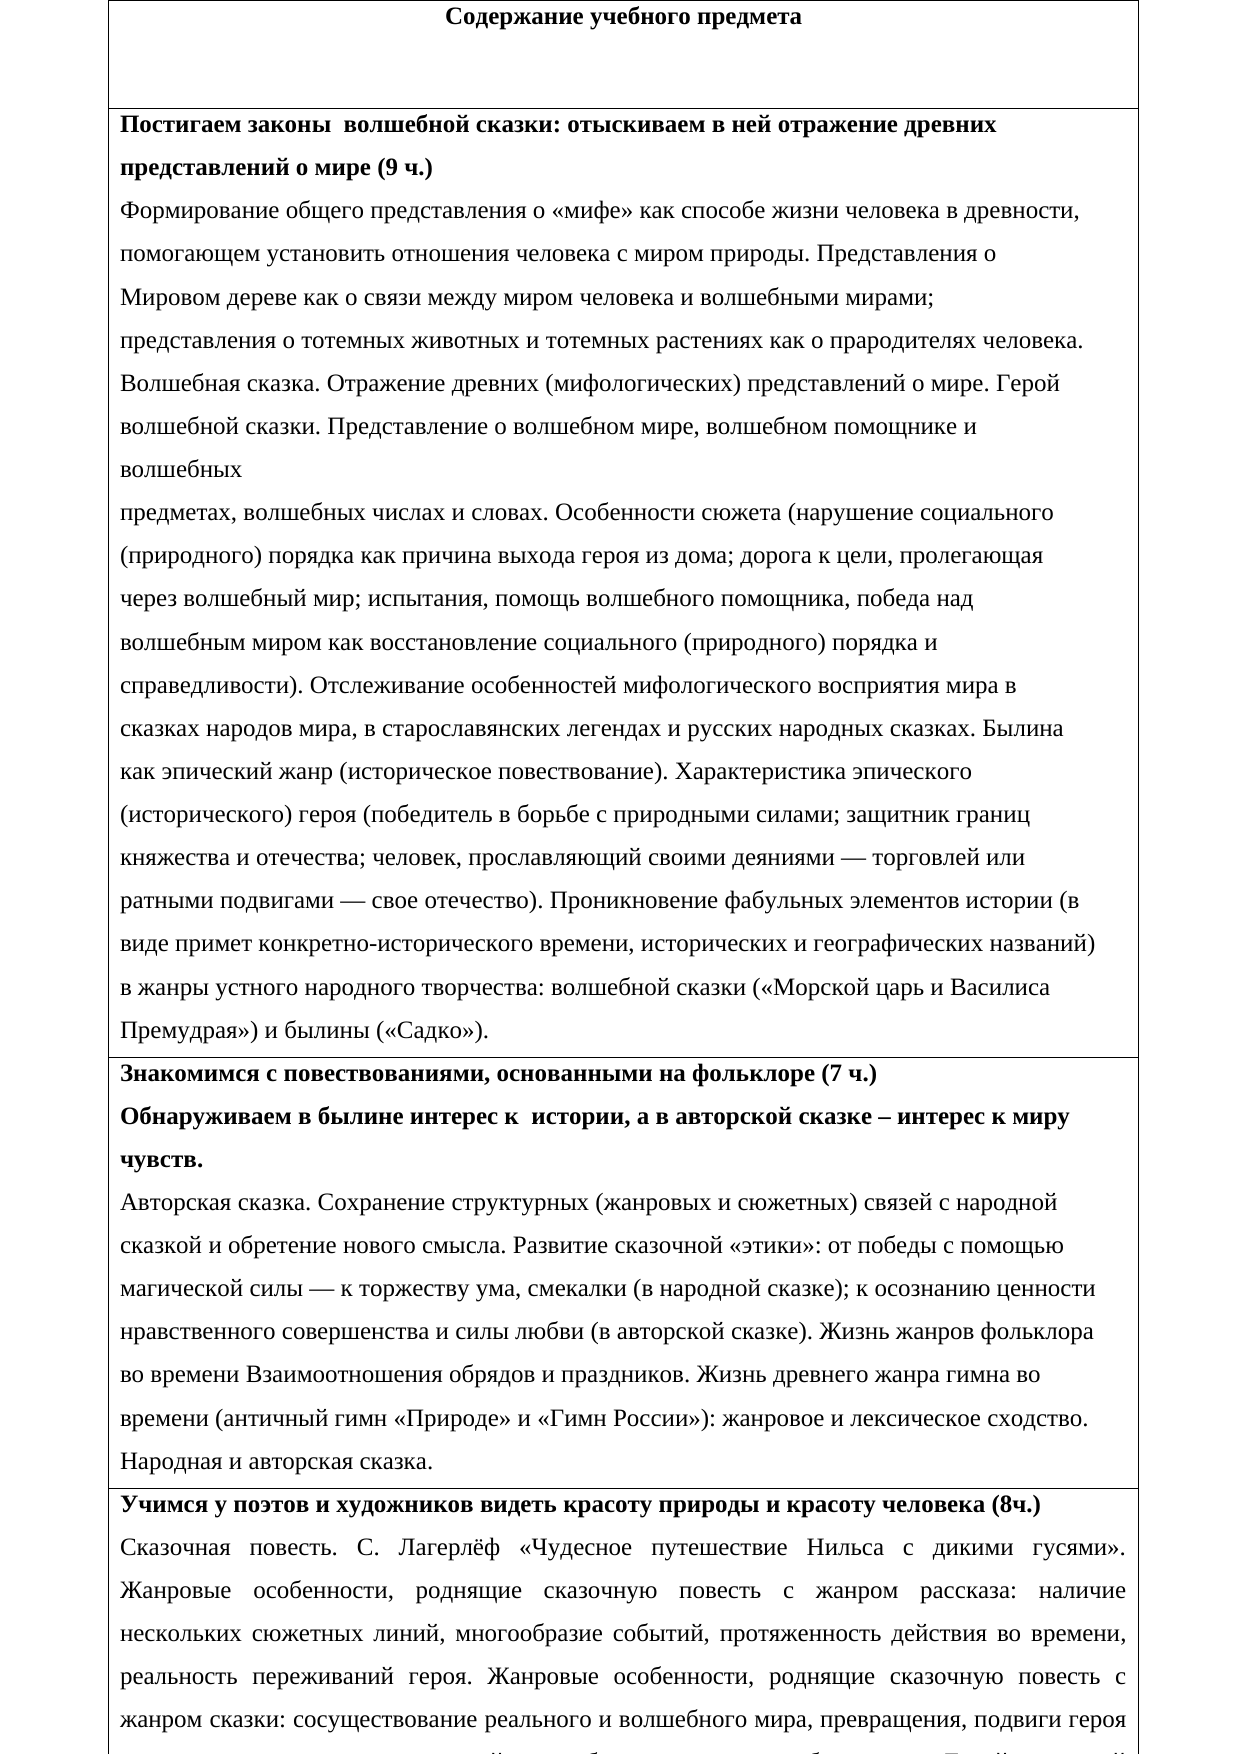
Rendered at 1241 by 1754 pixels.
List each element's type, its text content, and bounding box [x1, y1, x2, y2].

table_cell Знакомимся с повествованиями, основанными на фольклоре (7 ч.) Обнаруживаем в былине интерес к истории, а в авторской сказке – интерес к миру чувств. Авторская сказка. Сохранение структурных (жанровых и сюжетных) связей с народной сказкой и обретение нового смысла. Развитие сказочной «этики»: от победы с помощью магической силы — к торжеству ума, смекалки (в народной сказке); к осознанию ценности нравственного совершенства и силы любви (в авторской сказке). Жизнь жанров фольклора во времени Взаимоотношения обрядов и праздников. Жизнь древнего жанра гимна во времени (античный гимн «Природе» и «Гимн России»): жанровое и лексическое сходство. Народная и авторская сказка. [109, 1058, 1138, 1488]
table_cell Постигаем законы волшебной сказки: отыскиваем в ней отражение древних представлений о мире (9 ч.) Формирование общего представления о «мифе» как способе жизни человека в древности, помогающем установить отношения человека с миром природы. Представления о Мировом дереве как о связи между миром человека и волшебными мирами; представления о тотемных животных и тотемных растениях как о прародителях человека. Волшебная сказка. Отражение древних (мифологических) представлений о мире. Герой волшебной сказки. Представление о волшебном мире, волшебном помощнике и волшебных предметах, волшебных числах и словах. Особенности сюжета (нарушение социального (природного) порядка как причина выхода героя из дома; дорога к цели, пролегающая через волшебный мир; испытания, помощь волшебного помощника, победа над волшебным миром как восстановление социального (природного) порядка и справедливости). Отслеживание особенностей мифологического восприятия мира в сказках народов мира, в старославянских легендах и русских народных сказках. Былина как эпический жанр (историческое повествование). Характеристика эпического (исторического) героя (победитель в борьбе с природными силами; защитник границ княжества и отечества; человек, прославляющий своими деяниями — торговлей или ратными подвигами — свое отечество). Проникновение фабульных элементов истории (в виде примет конкретно-исторического времени, исторических и географических названий) в жанры устного народного творчества: волшебной сказки («Морской царь и Василиса Премудрая») и былины («Садко»). [109, 109, 1138, 1057]
table_cell Учимся у поэтов и художников видеть красоту природы и красоту человека (8ч.) Сказочная повесть. С. Лагерлёф «Чудесное путешествие Нильса с дикими гусями». Жанровые особенности, роднящие сказочную повесть с жанром рассказа: наличие нескольких сюжетных линий, многообразие событий, протяженность действия во времени, реальность переживаний героя. Жанровые особенности, роднящие сказочную повесть с жанром сказки: сосуществование реального и волшебного мира, превращения, подвиги героя и выполнение им трудных заданий, волшебные числа и волшебные слова. Герой сказочной повести: проявление характера в поступках и речи, развитие характера во времени. Перенесение победы над волшебным миром в область нравственного смысла: не знание волшебного заклинания, а преодоление собственных недостатков, воспитание в себе нравственных принципов помогают Нильсу вернуть себе человеческий облик. Особенности поэзии. Выражение внутреннего мира автора посредством изображения окружающего мира. Разница картин мира, создаваемых поэтами. Общее представление об образе поэта через его творчество. Формирование представления о разнообразии выразительных средств авторской поэзии: использование приемов олицетворения, сравнения, антитезы (контраста); лексического и композиционного повтора. Общее представление о связи смысла стихотворения с избранной поэтом стихотворной формой (на примере классической и современной поэзии, знакомство с онегинской строфой). [109, 1489, 1138, 1754]
table_header Содержание учебного предмета [109, 1, 1138, 108]
